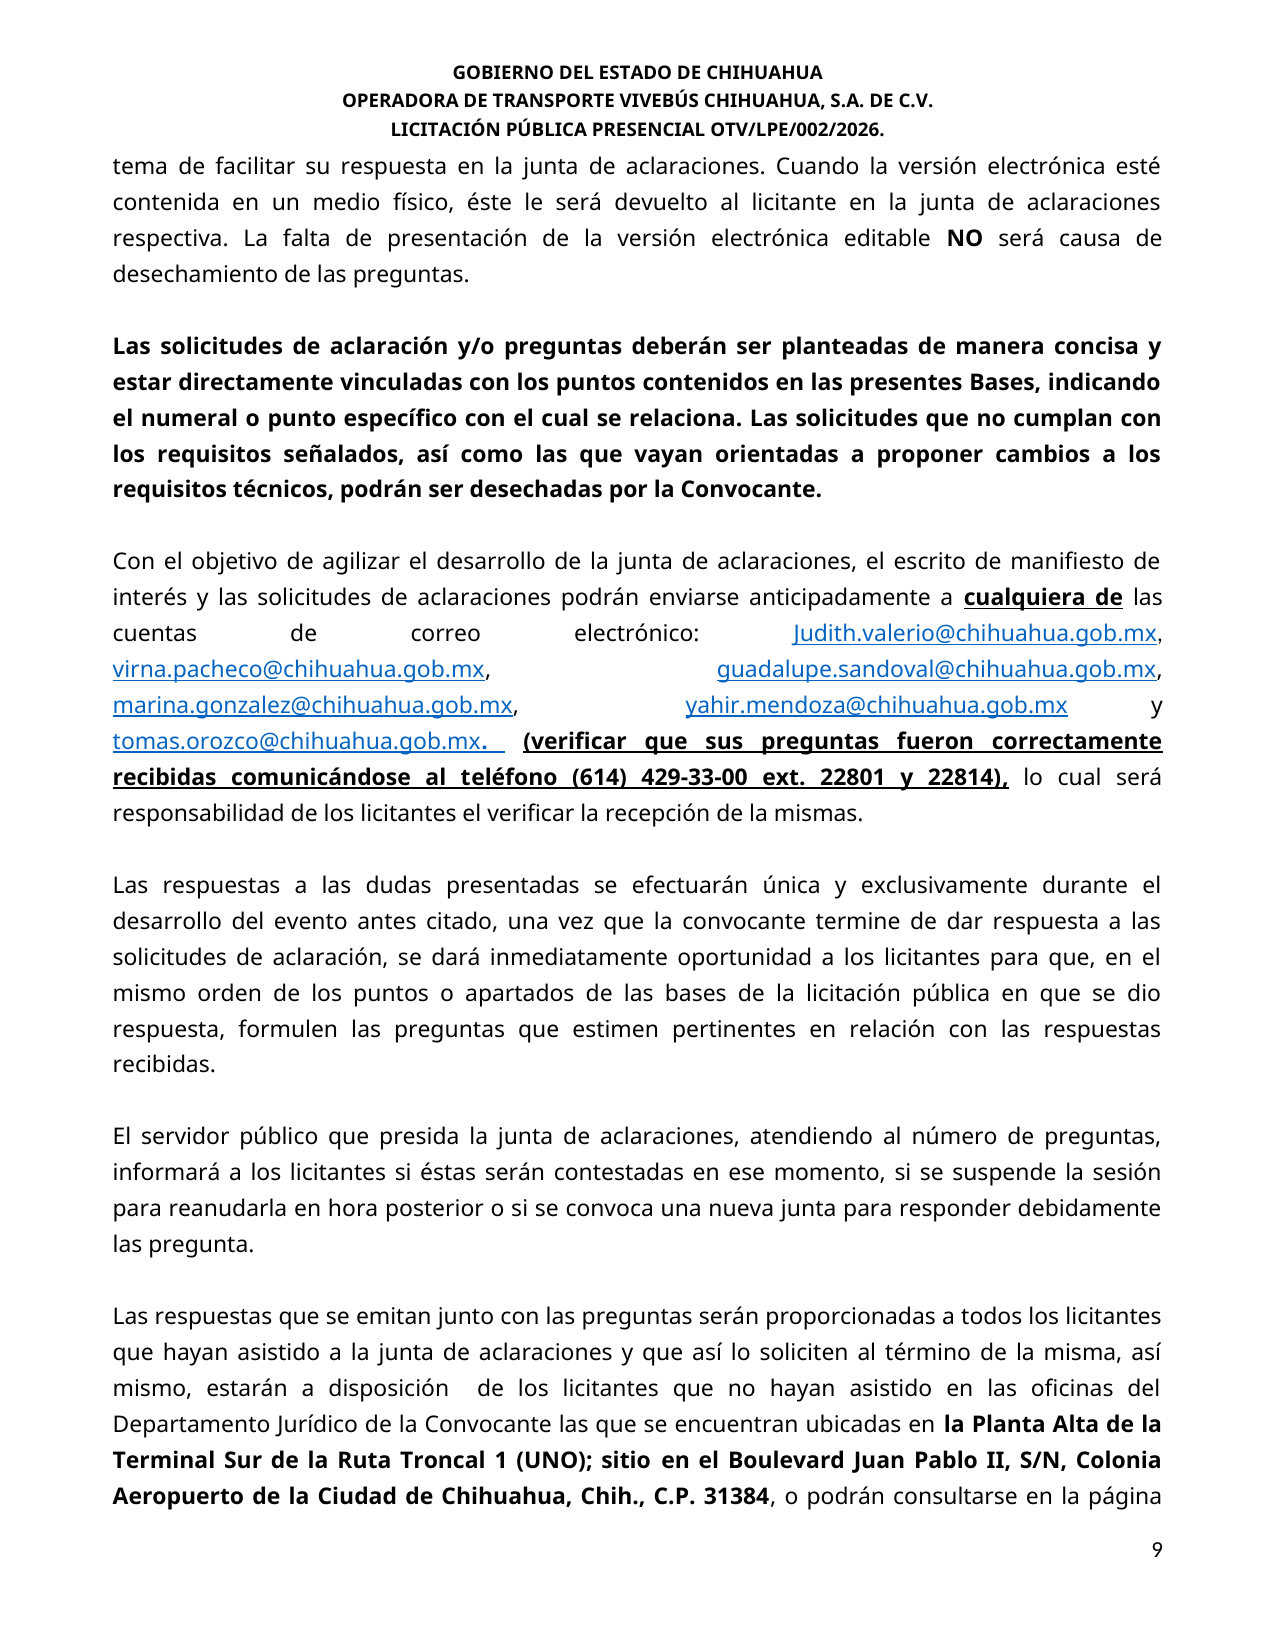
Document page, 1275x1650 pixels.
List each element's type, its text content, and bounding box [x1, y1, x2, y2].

text Las respuestas a las dudas presentadas se efectuarán única y exclusivamente durante el desarrollo del evento antes citado, una vez que la convocante termine de dar respuesta a las solicitudes de aclaración, se dará inmediatamente oportunidad a los licitantes para que, en el mismo orden de los puntos o apartados de las bases de la licitación pública en que se dio respuesta, formulen las preguntas que estimen pertinentes en relación con las respuestas recibidas. [112, 869, 1162, 1080]
text Con el objetivo de agilizar el desarrollo de la junta de aclaraciones, el escrito de manifiesto de interés y las solicitudes de aclaraciones podrán enviarse anticipadamente a cualquiera de las cuentas de correo electrónico: Judith.valerio@chihuahua.gob.mx, virna.pacheco@chihuahua.gob.mx, guadalupe.sandoval@chihuahua.gob.mx, marina.gonzalez@chihuahua.gob.mx, yahir.mendoza@chihuahua.gob.mx y tomas.orozco@chihuahua.gob.mx. (verificar que sus preguntas fueron correctamente recibidas comunicándose al teléfono (614) 429-33-00 ext. 22801 y 22814), lo cual será responsabilidad de los licitantes el verificar la recepción de la mismas. [112, 545, 1162, 828]
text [112, 1300, 1162, 1511]
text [112, 150, 1162, 289]
text Las solicitudes de aclaración y/o preguntas deberán ser planteadas de manera concisa y estar directamente vinculadas con los puntos contenidos en las presentes Bases, indicando el numeral o punto específico con el cual se relaciona. Las solicitudes que no cumplan con los requisitos señalados, así como las que vayan orientadas a proponer cambios a los requisitos técnicos, podrán ser desechadas por la Convocante. [112, 330, 1162, 505]
text El servidor público que presida la junta de aclaraciones, atendiendo al número de preguntas, informará a los licitantes si éstas serán contestadas en ese momento, si se suspende la sesión para reanudarla en hora posterior o si se convoca una nueva junta para responder debidamente las pregunta. [112, 1120, 1162, 1259]
